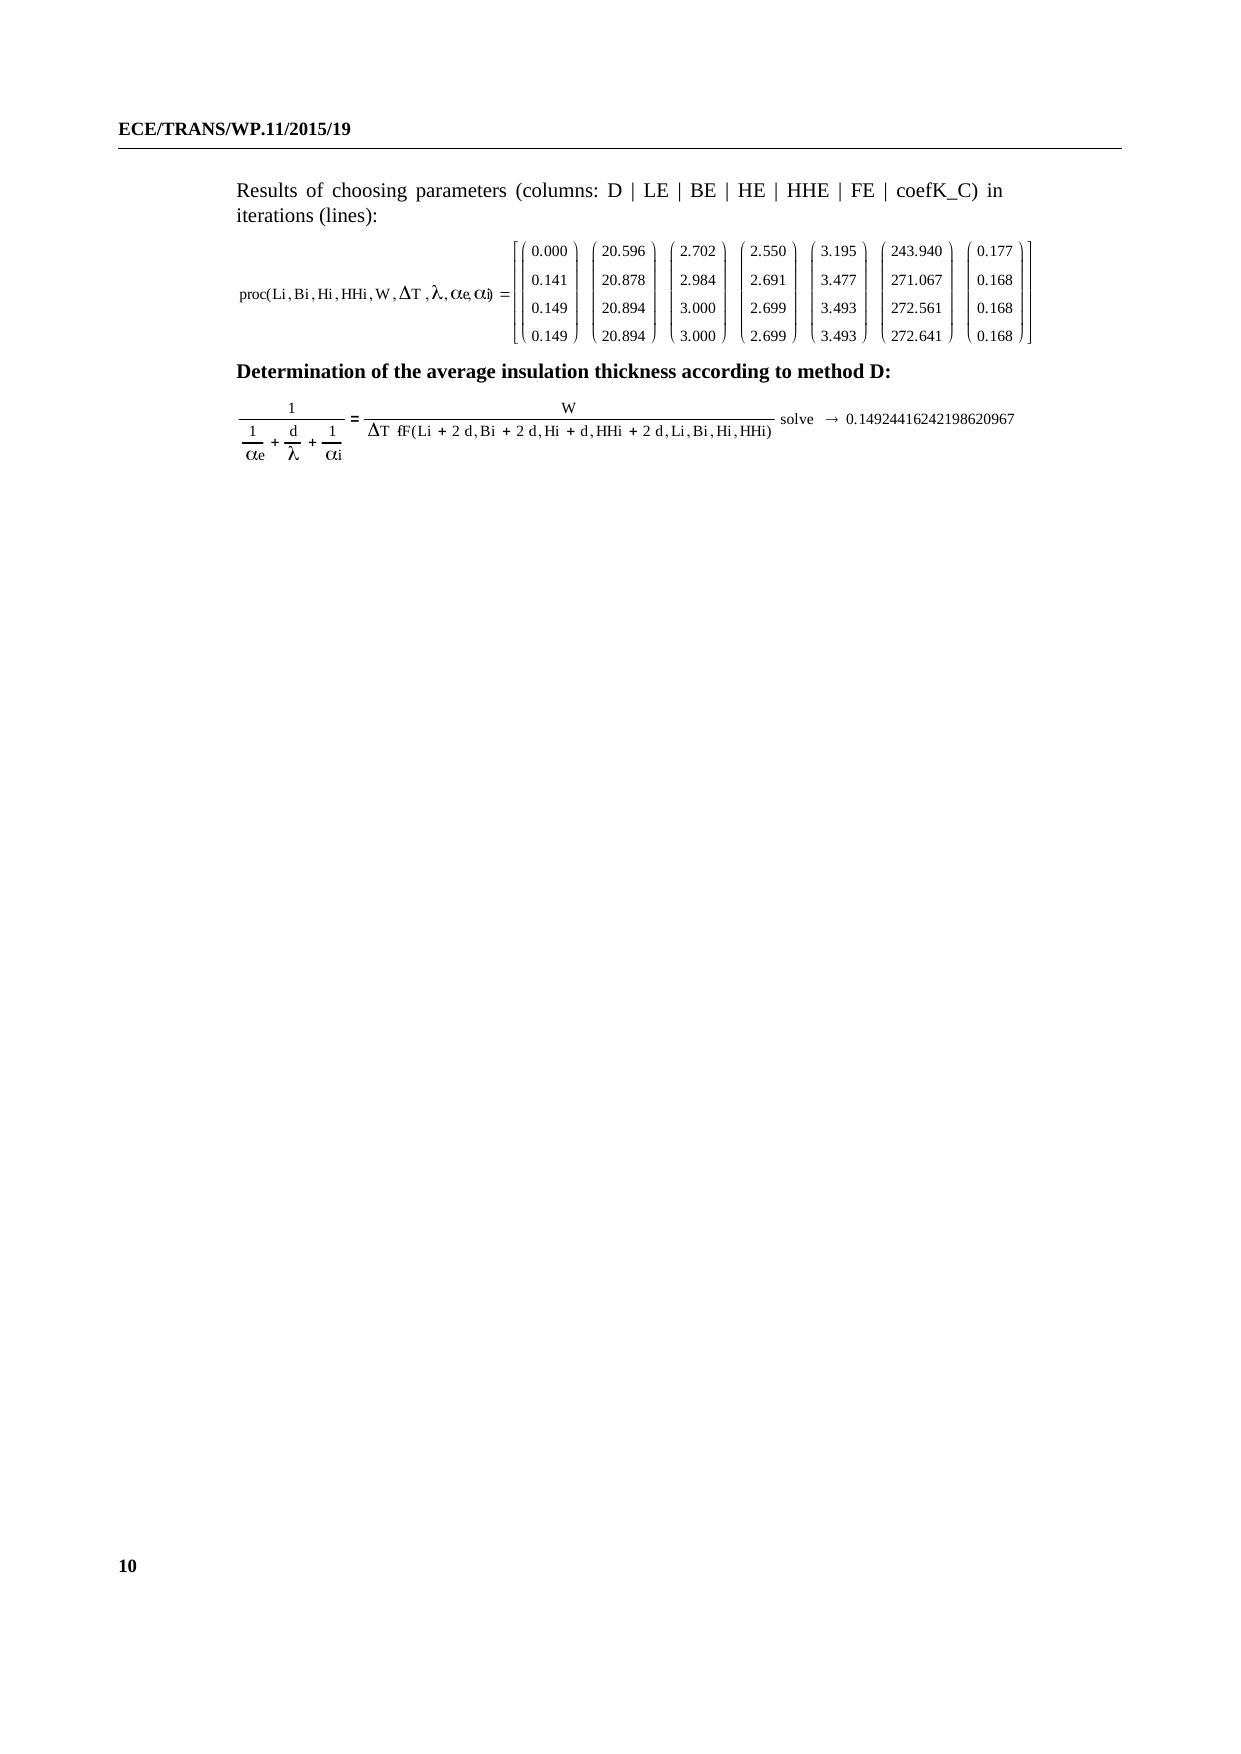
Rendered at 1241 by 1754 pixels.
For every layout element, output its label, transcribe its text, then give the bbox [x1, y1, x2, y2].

text Determination of the average insulation thickness according to method D: [236, 358, 1004, 383]
text Results of choosing parameters (columns: D | LE | BE | HE | HHE | FE | coefK_C) in iterations (lines): [236, 177, 1004, 227]
